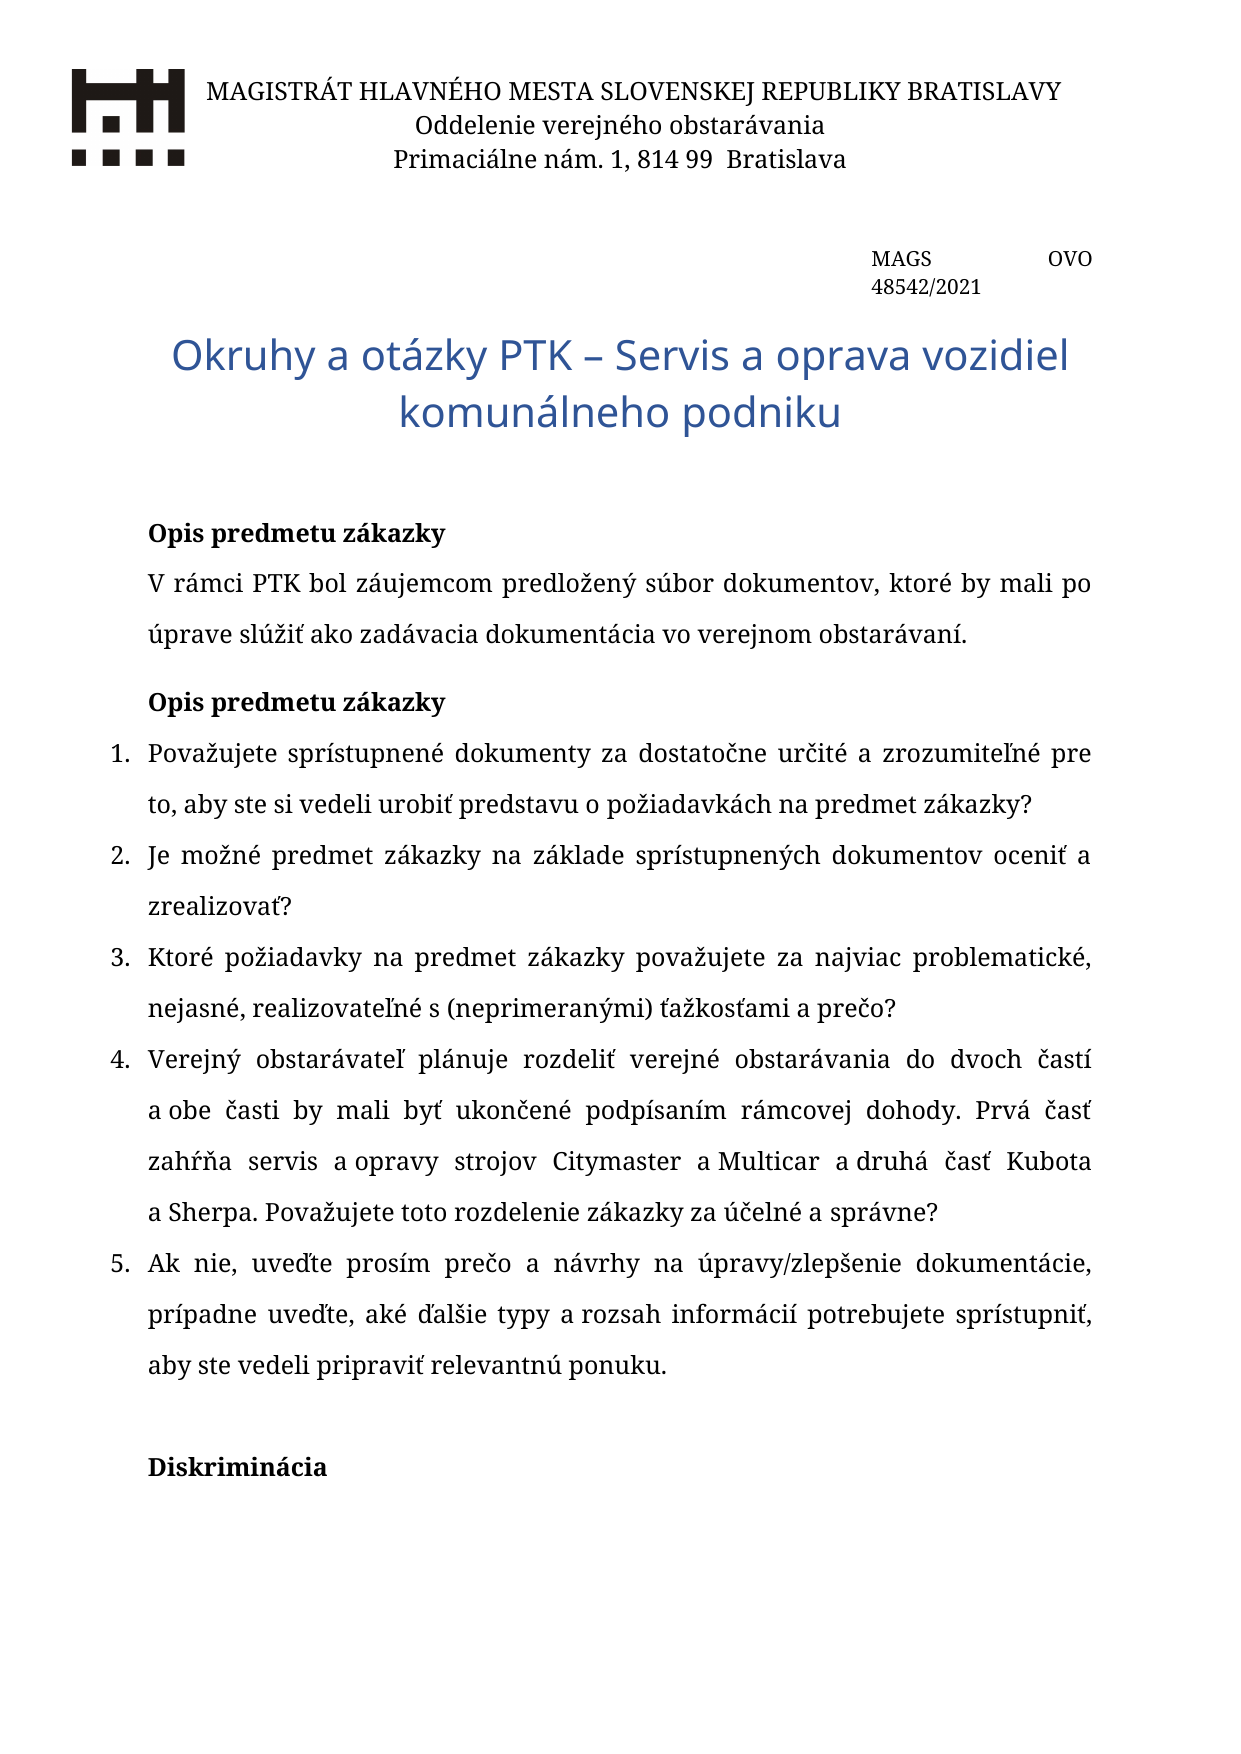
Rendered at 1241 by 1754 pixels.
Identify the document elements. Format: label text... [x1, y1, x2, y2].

text V rámci PTK bol záujemcom predložený súbor dokumentov, ktoré by mali po úprave slúžiť ako zadávacia dokumentácia vo verejnom obstarávaní. [148, 566, 1093, 651]
text Opis predmetu zákazky [148, 685, 1093, 719]
list Verejný obstarávateľ plánuje rozdeliť verejné obstarávania do dvoch častí a obe časti by mali byť ukončené podpísaním rámcovej dohody. Prvá časť zahŕňa servis a opravy strojov Citymaster a Multicar a druhá časť Kubota a Sherpa. Považujete toto rozdelenie zákazky za účelné a správne? [110, 1042, 1093, 1229]
list Ktoré požiadavky na predmet zákazky považujete za najviac problematické, nejasné, realizovateľné s (neprimeranými) ťažkosťami a prečo? [110, 939, 1093, 1025]
text Diskriminácia [148, 1450, 1093, 1484]
list Je možné predmet zákazky na základe sprístupnených dokumentov oceniť a zrealizovať? [110, 837, 1093, 923]
text Opis predmetu zákazky [148, 515, 1093, 549]
list Ak nie, uveďte prosím prečo a návrhy na úpravy/zlepšenie dokumentácie, prípadne uveďte, aké ďalšie typy a rozsah informácií potrebujete sprístupniť, aby ste vedeli pripraviť relevantnú ponuku. [110, 1246, 1093, 1382]
list Považujete sprístupnené dokumenty za dostatočne určité a zrozumiteľné pre to, aby ste si vedeli urobiť predstavu o požiadavkách na predmet zákazky? [110, 735, 1093, 821]
text MAGS OVO 48542/2021 [871, 244, 1093, 301]
picture [71, 69, 185, 166]
subtitle Okruhy a otázky PTK – Servis a oprava vozidiel komunálneho podniku [148, 326, 1093, 439]
